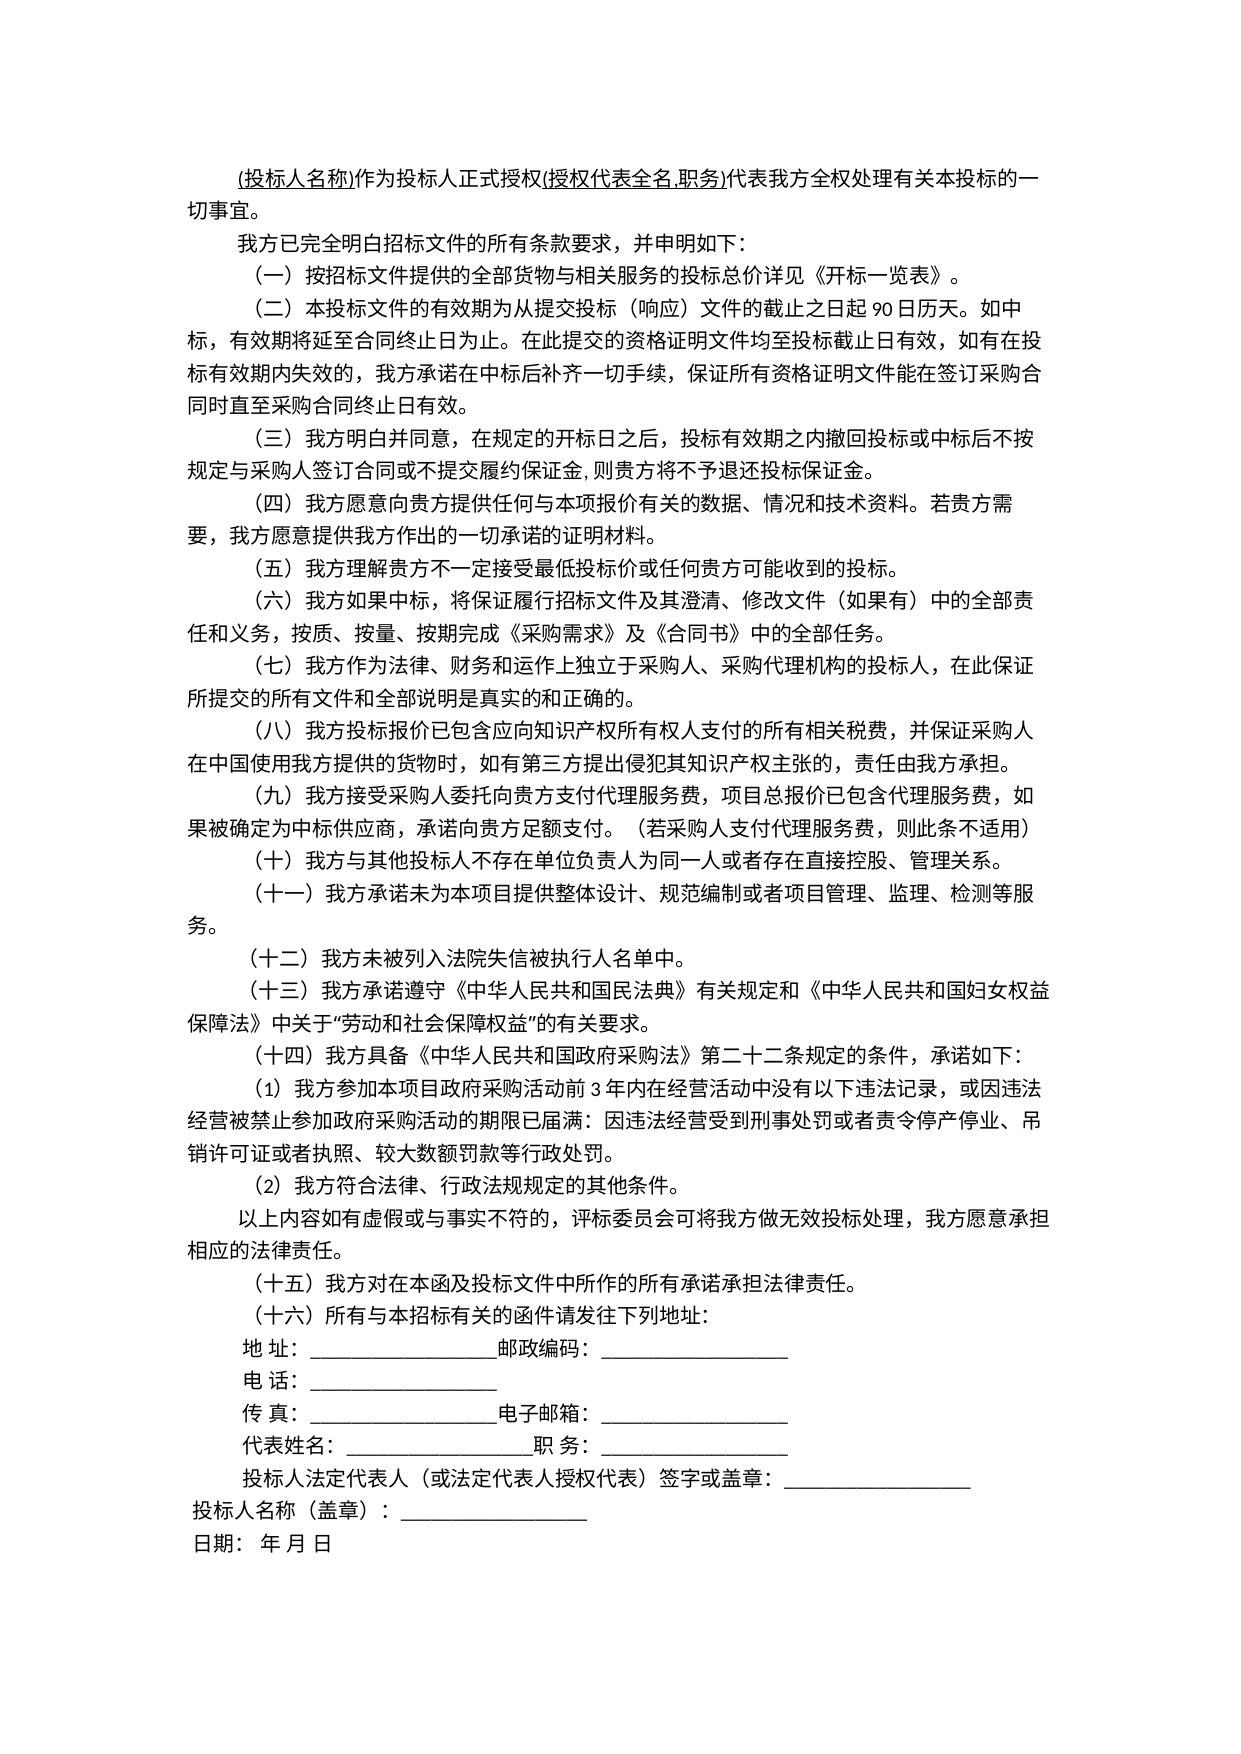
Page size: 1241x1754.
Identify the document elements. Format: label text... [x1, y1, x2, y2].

text 传 真：__________________电子邮箱：__________________ [187, 1397, 1053, 1429]
text （十）我方与其他投标人不存在单位负责人为同一人或者存在直接控股、管理关系。 [187, 844, 1053, 877]
text （2）我方符合法律、行政法规规定的其他条件。 [187, 1169, 1053, 1202]
text 代表姓名：__________________职 务：__________________ [187, 1429, 1053, 1462]
text （十五）我方对在本函及投标文件中所作的所有承诺承担法律责任。 [187, 1267, 1053, 1299]
text （十四）我方具备《中华人民共和国政府采购法》第二十二条规定的条件，承诺如下： [187, 1039, 1053, 1072]
text 投标人法定代表人（或法定代表人授权代表）签字或盖章：__________________ [187, 1462, 1053, 1494]
text （五）我方理解贵方不一定接受最低投标价或任何贵方可能收到的投标。 [187, 552, 1053, 584]
text （三）我方明白并同意，在规定的开标日之后，投标有效期之内撤回投标或中标后不按规定与采购人签订合同或不提交履约保证金, 则贵方将不予退还投标保证金。 [187, 422, 1053, 487]
text 电 话：__________________ [187, 1364, 1053, 1397]
text （六）我方如果中标，将保证履行招标文件及其澄清、修改文件（如果有）中的全部责任和义务，按质、按量、按期完成《采购需求》及《合同书》中的全部任务。 [187, 584, 1053, 649]
text (投标人名称)作为投标人正式授权(授权代表全名,职务)代表我方全权处理有关本投标的一切事宜。 [187, 162, 1053, 227]
text 以上内容如有虚假或与事实不符的，评标委员会可将我方做无效投标处理，我方愿意承担相应的法律责任。 [187, 1202, 1053, 1267]
text （十三）我方承诺遵守《中华人民共和国民法典》有关规定和《中华人民共和国妇女权益保障法》中关于“劳动和社会保障权益”的有关要求。 [187, 974, 1053, 1039]
text （一）按招标文件提供的全部货物与相关服务的投标总价详见《开标一览表》。 [187, 259, 1053, 292]
text （九）我方接受采购人委托向贵方支付代理服务费，项目总报价已包含代理服务费，如果被确定为中标供应商，承诺向贵方足额支付。（若采购人支付代理服务费，则此条不适用） [187, 779, 1053, 844]
text （八）我方投标报价已包含应向知识产权所有权人支付的所有相关税费，并保证采购人在中国使用我方提供的货物时，如有第三方提出侵犯其知识产权主张的，责任由我方承担。 [187, 714, 1053, 779]
text （十二）我方未被列入法院失信被执行人名单中。 [187, 942, 1053, 974]
text 投标人名称（盖章）：__________________ [187, 1494, 1053, 1527]
text 日期： 年 月 日 [187, 1527, 1053, 1559]
text 地 址：__________________邮政编码：__________________ [187, 1332, 1053, 1364]
text （十六）所有与本招标有关的函件请发往下列地址： [187, 1299, 1053, 1332]
text （七）我方作为法律、财务和运作上独立于采购人、采购代理机构的投标人，在此保证所提交的所有文件和全部说明是真实的和正确的。 [187, 649, 1053, 714]
text （四）我方愿意向贵方提供任何与本项报价有关的数据、情况和技术资料。若贵方需要，我方愿意提供我方作出的一切承诺的证明材料。 [187, 487, 1053, 552]
text （二）本投标文件的有效期为从提交投标（响应）文件的截止之日起90日历天。如中标，有效期将延至合同终止日为止。在此提交的资格证明文件均至投标截止日有效，如有在投标有效期内失效的，我方承诺在中标后补齐一切手续，保证所有资格证明文件能在签订采购合同时直至采购合同终止日有效。 [187, 292, 1053, 422]
text （十一）我方承诺未为本项目提供整体设计、规范编制或者项目管理、监理、检测等服务。 [187, 877, 1053, 942]
text （1）我方参加本项目政府采购活动前3年内在经营活动中没有以下违法记录，或因违法经营被禁止参加政府采购活动的期限已届满：因违法经营受到刑事处罚或者责令停产停业、吊销许可证或者执照、较大数额罚款等行政处罚。 [187, 1072, 1053, 1169]
text 我方已完全明白招标文件的所有条款要求，并申明如下： [187, 227, 1053, 259]
